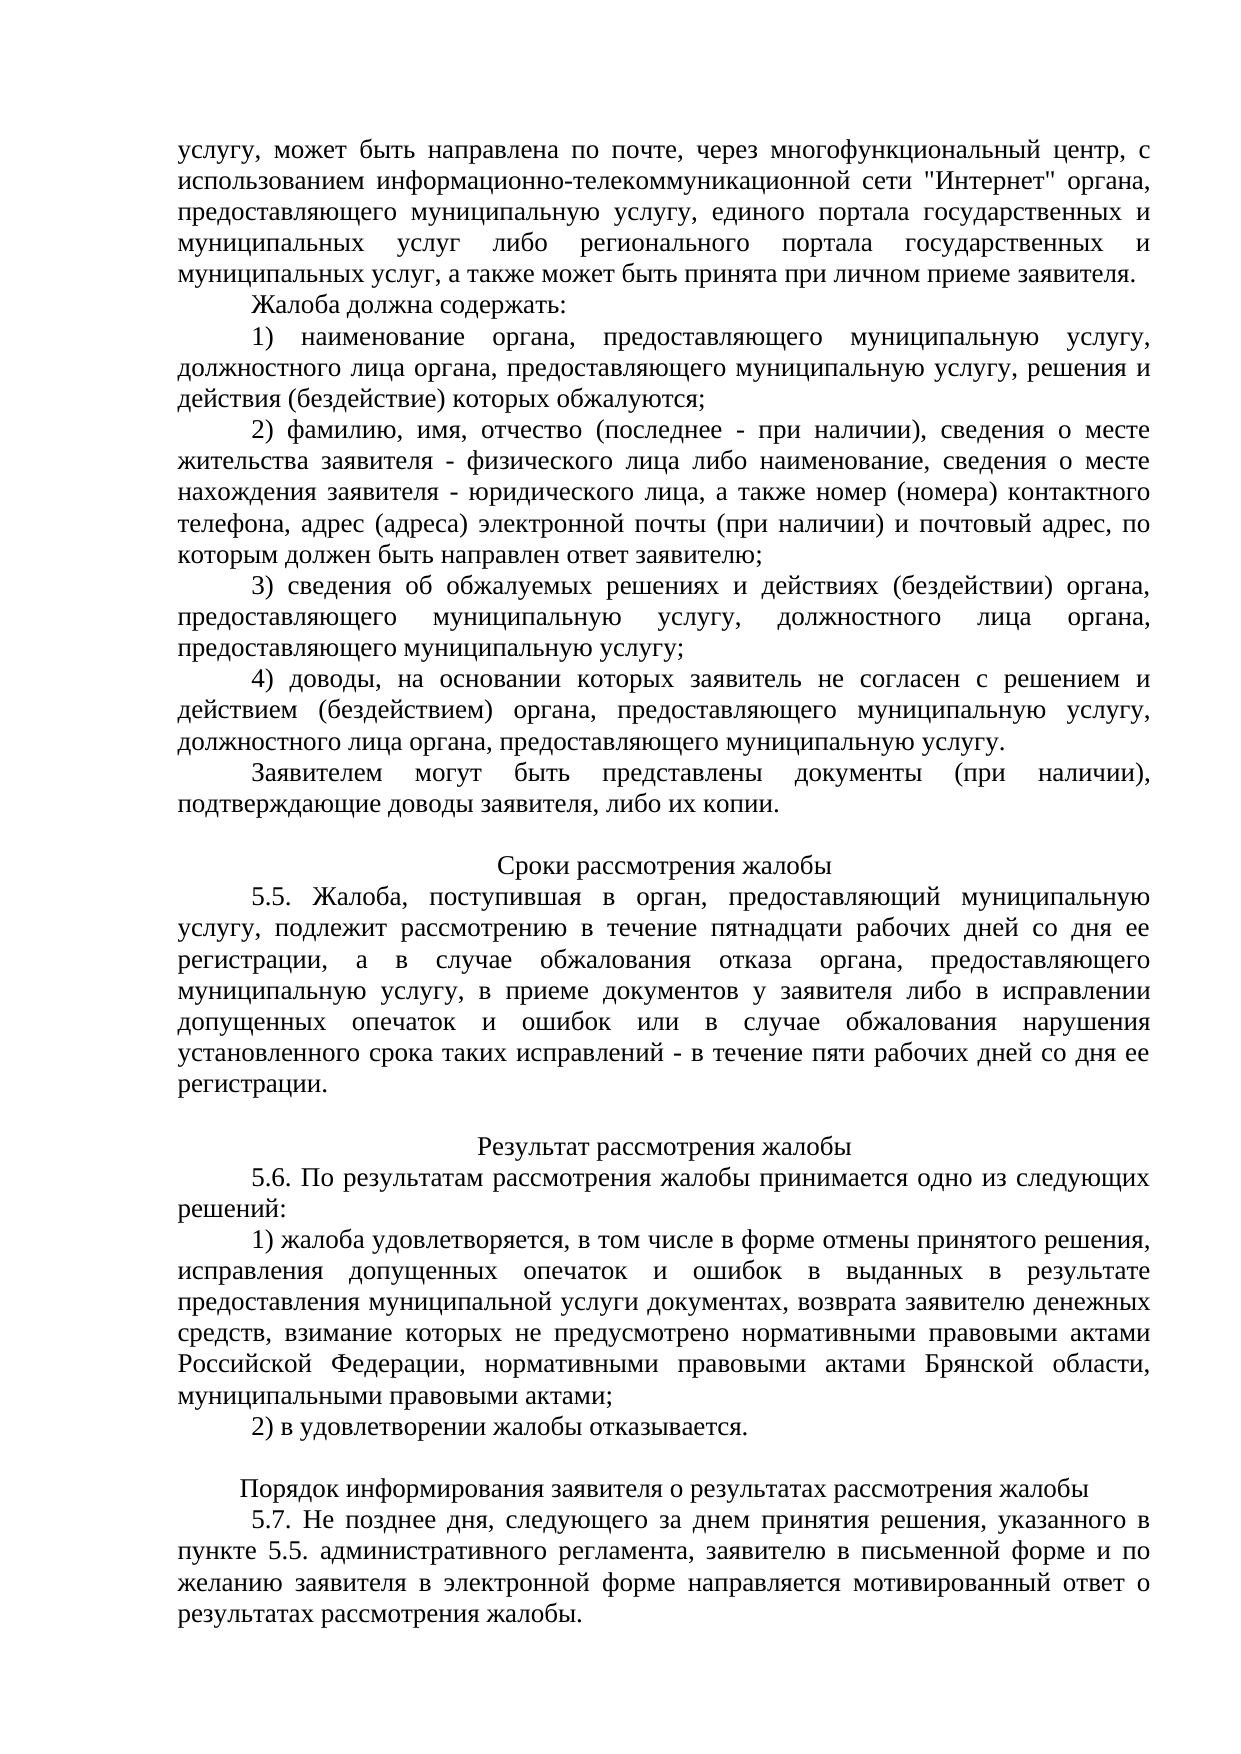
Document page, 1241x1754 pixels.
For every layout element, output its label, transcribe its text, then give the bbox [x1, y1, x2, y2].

text 5.6. По результатам рассмотрения жалобы принимается одно из следующих решений: [177, 1161, 1152, 1223]
text 5.7. Не позднее дня, следующего за днем принятия решения, указанного в пункте 5.5. административного регламента, заявителю в письменной форме и по желанию заявителя в электронной форме направляется мотивированный ответ о результатах рассмотрения жалобы. [177, 1503, 1152, 1628]
text 4) доводы, на основании которых заявитель не согласен с решением и действием (бездействием) органа, предоставляющего муниципальную услугу, должностного лица органа, предоставляющего муниципальную услугу. [177, 662, 1152, 756]
text Сроки рассмотрения жалобы [177, 849, 1152, 880]
text Порядок информирования заявителя о результатах рассмотрения жалобы [177, 1472, 1152, 1503]
text 5.5. Жалоба, поступившая в орган, предоставляющий муниципальную услугу, подлежит рассмотрению в течение пятнадцати рабочих дней со дня ее регистрации, а в случае обжалования отказа органа, предоставляющего муниципальную услугу, в приеме документов у заявителя либо в исправлении допущенных опечаток и ошибок или в случае обжалования нарушения установленного срока таких исправлений - в течение пяти рабочих дней со дня ее регистрации. [177, 880, 1152, 1098]
text Результат рассмотрения жалобы [177, 1129, 1152, 1161]
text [177, 133, 1152, 289]
text Жалоба должна содержать: [177, 289, 1152, 320]
text Заявителем могут быть представлены документы (при наличии), подтверждающие доводы заявителя, либо их копии. [177, 756, 1152, 818]
text 2) фамилию, имя, отчество (последнее - при наличии), сведения о месте жительства заявителя - физического лица либо наименование, сведения о месте нахождения заявителя - юридического лица, а также номер (номера) контактного телефона, адрес (адреса) электронной почты (при наличии) и почтовый адрес, по которым должен быть направлен ответ заявителю; [177, 413, 1152, 569]
text 3) сведения об обжалуемых решениях и действиях (бездействии) органа, предоставляющего муниципальную услугу, должностного лица органа, предоставляющего муниципальную услугу; [177, 569, 1152, 662]
text 1) жалоба удовлетворяется, в том числе в форме отмены принятого решения, исправления допущенных опечаток и ошибок в выданных в результате предоставления муниципальной услуги документах, возврата заявителю денежных средств, взимание которых не предусмотрено нормативными правовыми актами Российской Федерации, нормативными правовыми актами Брянской области, муниципальными правовыми актами; [177, 1223, 1152, 1410]
text 2) в удовлетворении жалобы отказывается. [177, 1410, 1152, 1441]
text 1) наименование органа, предоставляющего муниципальную услугу, должностного лица органа, предоставляющего муниципальную услугу, решения и действия (бездействие) которых обжалуются; [177, 320, 1152, 413]
